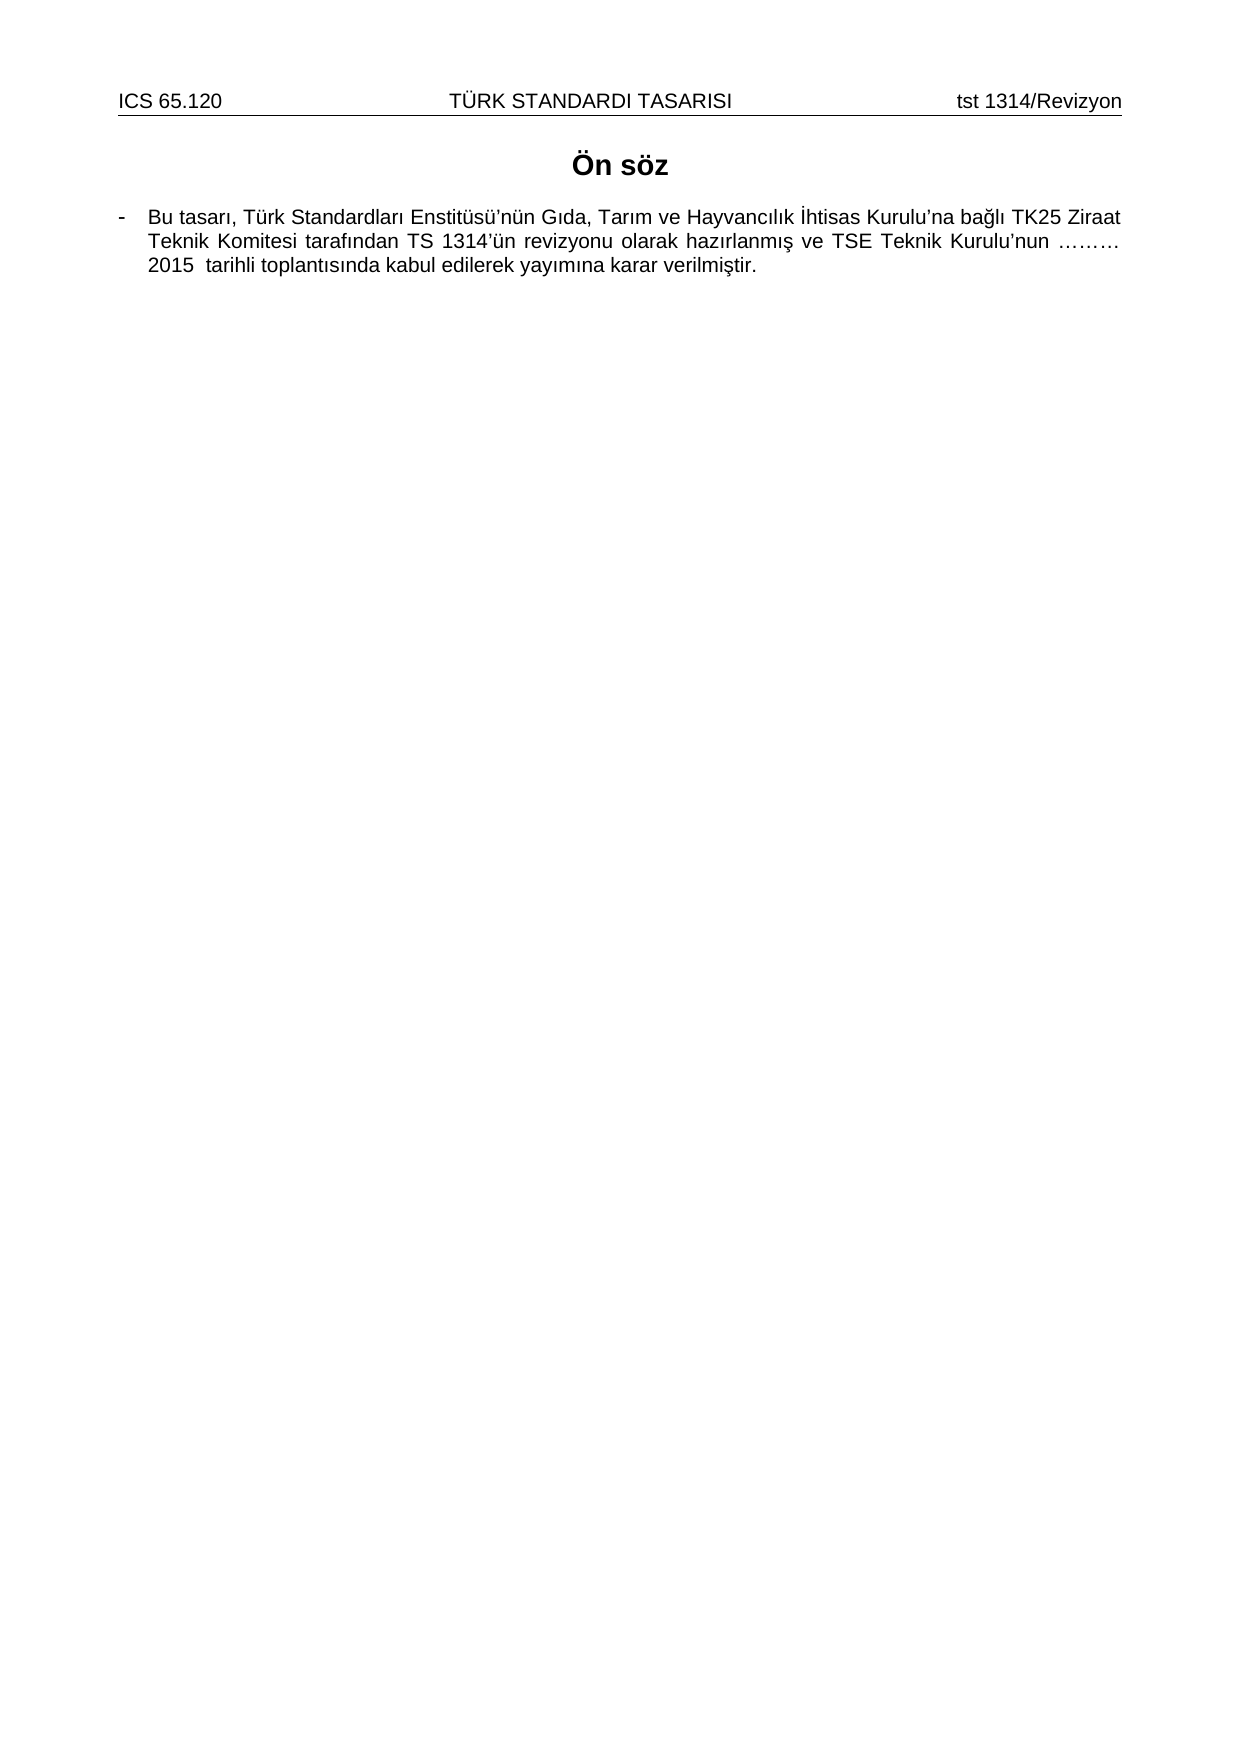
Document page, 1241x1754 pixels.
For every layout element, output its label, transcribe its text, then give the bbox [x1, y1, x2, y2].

text Ön söz [118, 148, 1122, 181]
list Bu tasarı, Türk Standardları Enstitüsü’nün Gıda, Tarım ve Hayvancılık İhtisas Kurulu’na bağlı TK25 Ziraat Teknik Komitesi tarafından TS 1314’ün revizyonu olarak hazırlanmış ve TSE Teknik Kurulu’nun ………2015 tarihli toplantısında kabul edilerek yayımına karar verilmiştir. [118, 205, 1122, 277]
